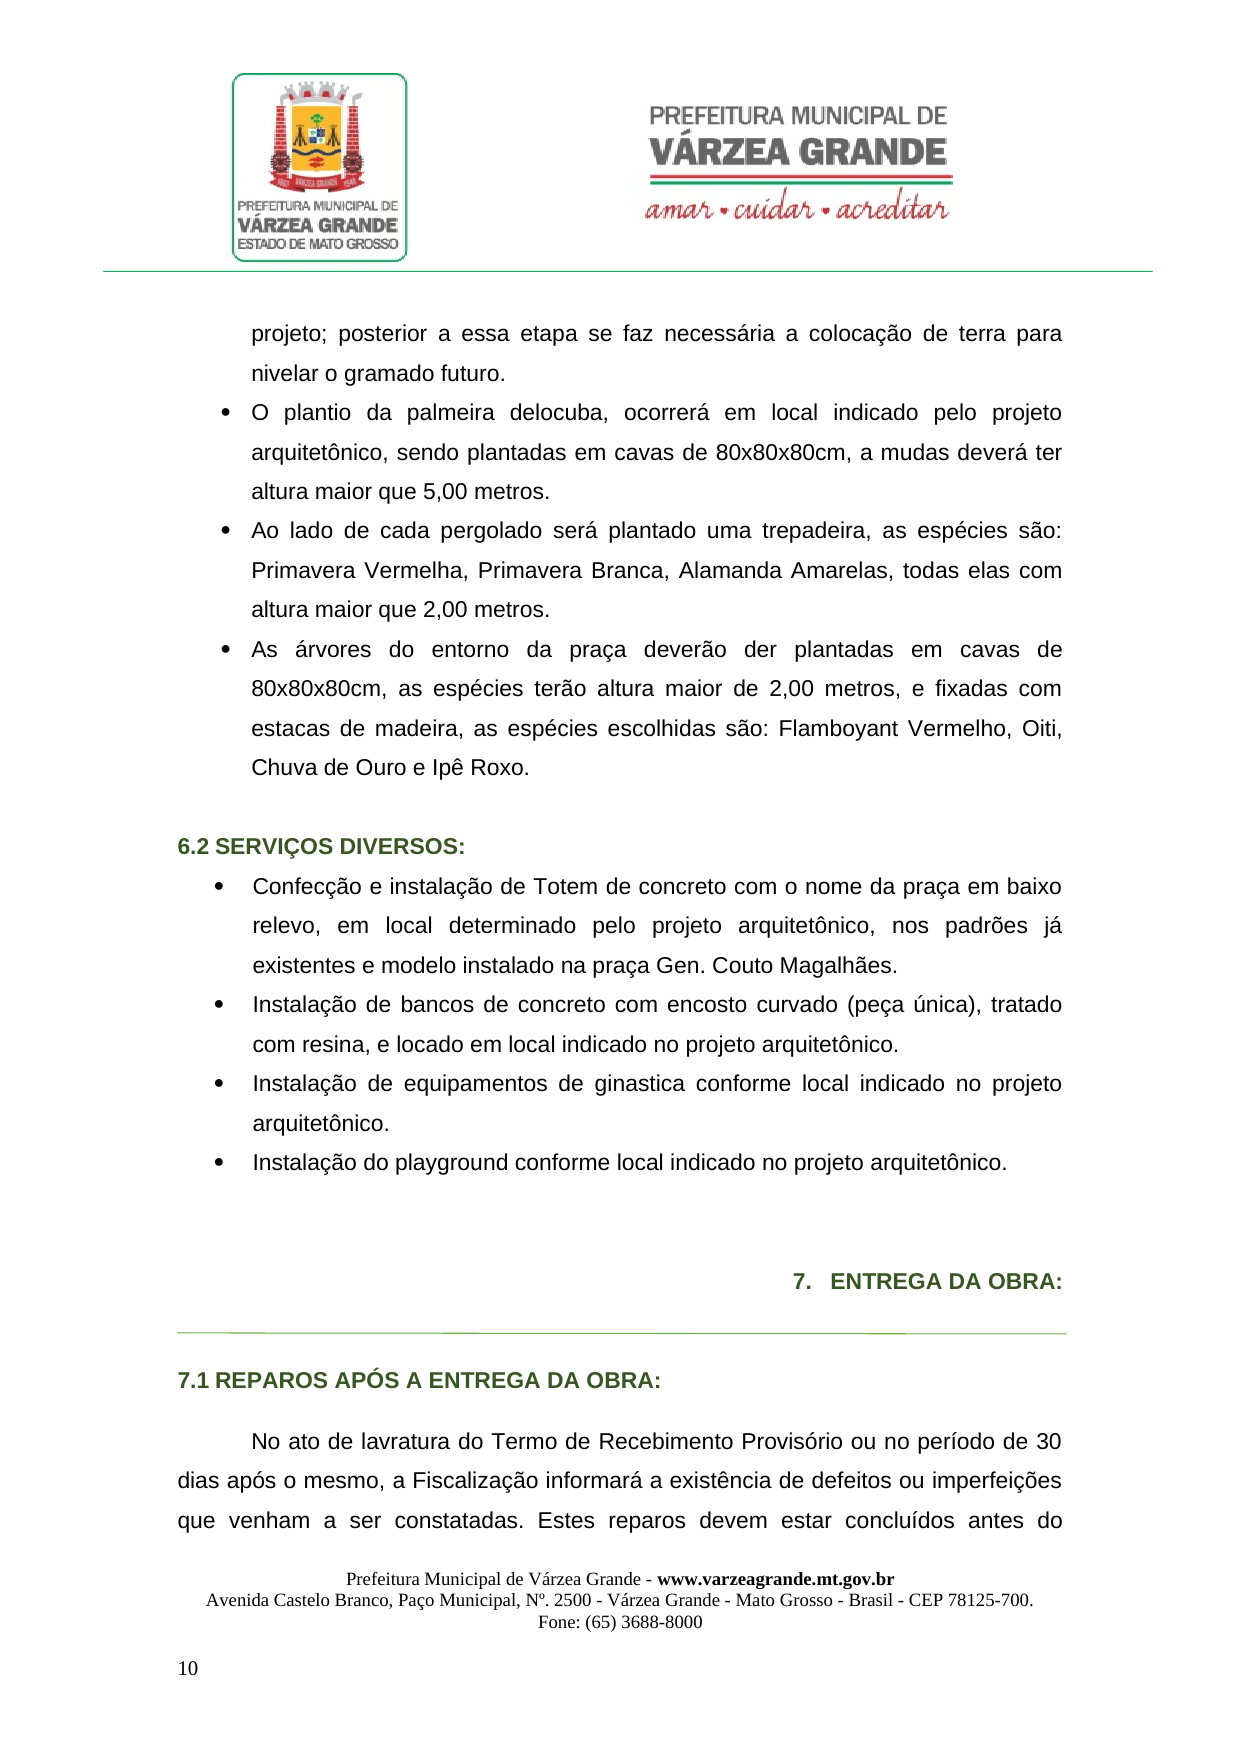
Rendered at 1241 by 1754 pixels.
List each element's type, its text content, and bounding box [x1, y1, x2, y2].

list As árvores do entorno da praça deverão der plantadas em cavas de 80x80x80cm, as espécies terão altura maior de 2,00 metros, e fixadas com estacas de madeira, as espécies escolhidas são: Flamboyant Vermelho, Oiti, Chuva de Ouro e Ipê Roxo. [222, 636, 1063, 781]
list Ao lado de cada pergolado será plantado uma trepadeira, as espécies são: Primavera Vermelha, Primavera Branca, Alamanda Amarelas, todas elas com altura maior que 2,00 metros. [222, 517, 1063, 623]
list Instalação de bancos de concreto com encosto curvado (peça única), tratado com resina, e locado em local indicado no projeto arquitetônico. [215, 991, 1063, 1057]
list Confecção e instalação de Totem de concreto com o nome da praça em baixo relevo, em local determinado pelo projeto arquitetônico, nos padrões já existentes e modelo instalado na praça Gen. Couto Magalhães. [215, 873, 1063, 978]
list ENTREGA DA OBRA: [215, 1268, 1063, 1294]
list O plantio da palmeira delocuba, ocorrerá em local indicado pelo projeto arquitetônico, sendo plantadas em cavas de 80x80x80cm, a mudas deverá ter altura maior que 5,00 metros. [222, 399, 1063, 504]
list SERVIÇOS DIVERSOS: [177, 833, 1063, 860]
list REPAROS APÓS A ENTREGA DA OBRA: [177, 1367, 1063, 1394]
picture [103, 73, 1153, 272]
list Instalação de equipamentos de ginastica conforme local indicado no projeto arquitetônico. [215, 1070, 1063, 1136]
list Instalação do playground conforme local indicado no projeto arquitetônico. [215, 1149, 1063, 1176]
